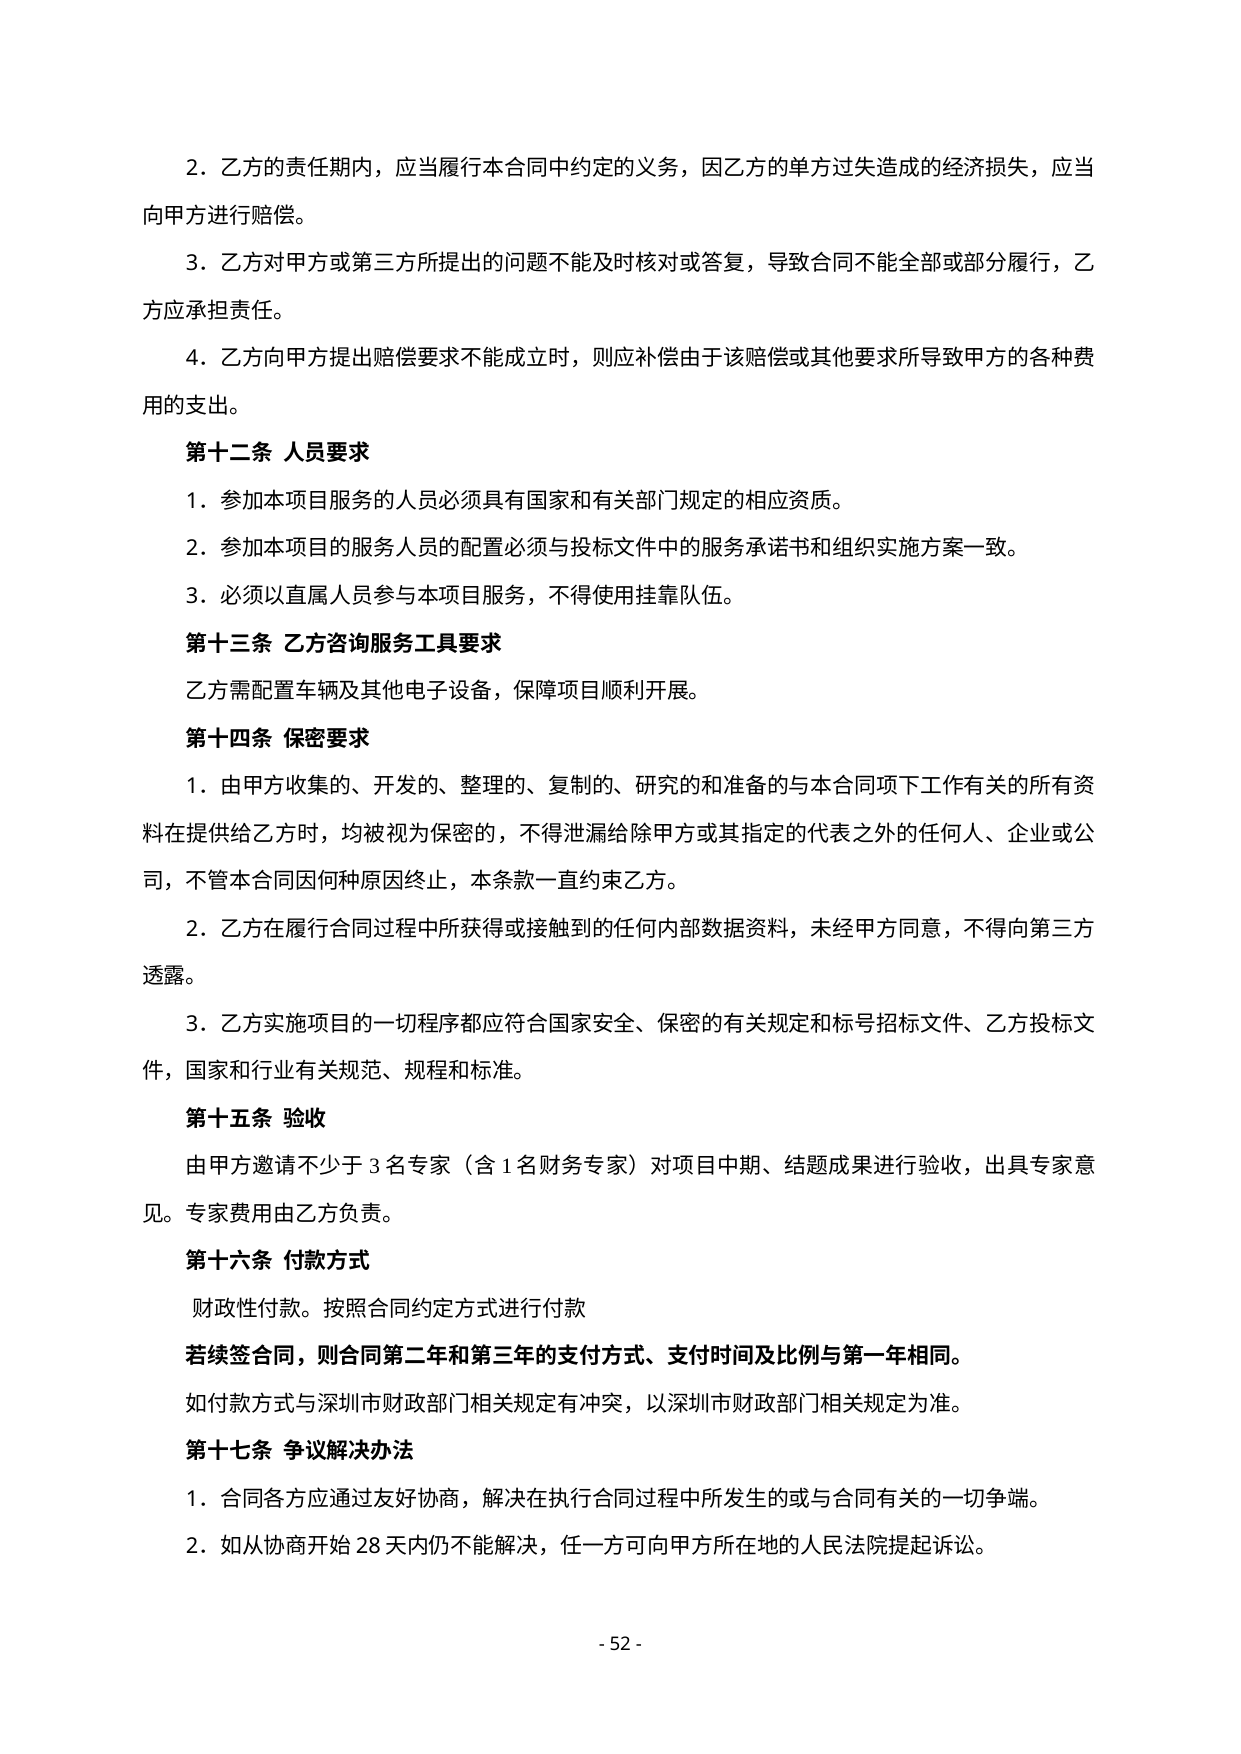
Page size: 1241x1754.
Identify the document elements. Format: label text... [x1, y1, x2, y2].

text 第十五条 验收 [142, 1101, 1098, 1133]
text 3．必须以直属人员参与本项目服务，不得使用挂靠队伍。 [142, 578, 1098, 610]
text 第十二条 人员要求 [142, 435, 1098, 467]
text 3．乙方对甲方或第三方所提出的问题不能及时核对或答复，导致合同不能全部或部分履行，乙方应承担责任。 [142, 245, 1098, 324]
text 2．乙方在履行合同过程中所获得或接触到的任何内部数据资料，未经甲方同意，不得向第三方透露。 [142, 911, 1098, 990]
text 财政性付款。按照合同约定方式进行付款 [142, 1291, 1098, 1323]
text 第十七条 争议解决办法 [142, 1433, 1098, 1465]
text 2．乙方的责任期内，应当履行本合同中约定的义务，因乙方的单方过失造成的经济损失，应当向甲方进行赔偿。 [142, 150, 1098, 229]
text 第十六条 付款方式 [142, 1243, 1098, 1275]
text 1．合同各方应通过友好协商，解决在执行合同过程中所发生的或与合同有关的一切争端。 [142, 1481, 1098, 1513]
text 1．由甲方收集的、开发的、整理的、复制的、研究的和准备的与本合同项下工作有关的所有资料在提供给乙方时，均被视为保密的，不得泄漏给除甲方或其指定的代表之外的任何人、企业或公司，不管本合同因何种原因终止，本条款一直约束乙方。 [142, 768, 1098, 895]
text 2．参加本项目的服务人员的配置必须与投标文件中的服务承诺书和组织实施方案一致。 [142, 530, 1098, 562]
text 2．如从协商开始28天内仍不能解决，任一方可向甲方所在地的人民法院提起诉讼。 [142, 1528, 1098, 1560]
text 第十三条 乙方咨询服务工具要求 [142, 626, 1098, 657]
text 乙方需配置车辆及其他电子设备，保障项目顺利开展。 [142, 673, 1098, 705]
text 由甲方邀请不少于3名专家（含1名财务专家）对项目中期、结题成果进行验收，出具专家意见。专家费用由乙方负责。 [142, 1148, 1098, 1228]
text 如付款方式与深圳市财政部门相关规定有冲突，以深圳市财政部门相关规定为准。 [142, 1386, 1098, 1418]
text 4．乙方向甲方提出赔偿要求不能成立时，则应补偿由于该赔偿或其他要求所导致甲方的各种费用的支出。 [142, 340, 1098, 419]
text 3．乙方实施项目的一切程序都应符合国家安全、保密的有关规定和标号招标文件、乙方投标文件，国家和行业有关规范、规程和标准。 [142, 1006, 1098, 1085]
text 第十四条 保密要求 [142, 721, 1098, 752]
text 若续签合同，则合同第二年和第三年的支付方式、支付时间及比例与第一年相同。 [142, 1338, 1098, 1370]
text 1．参加本项目服务的人员必须具有国家和有关部门规定的相应资质。 [142, 483, 1098, 514]
